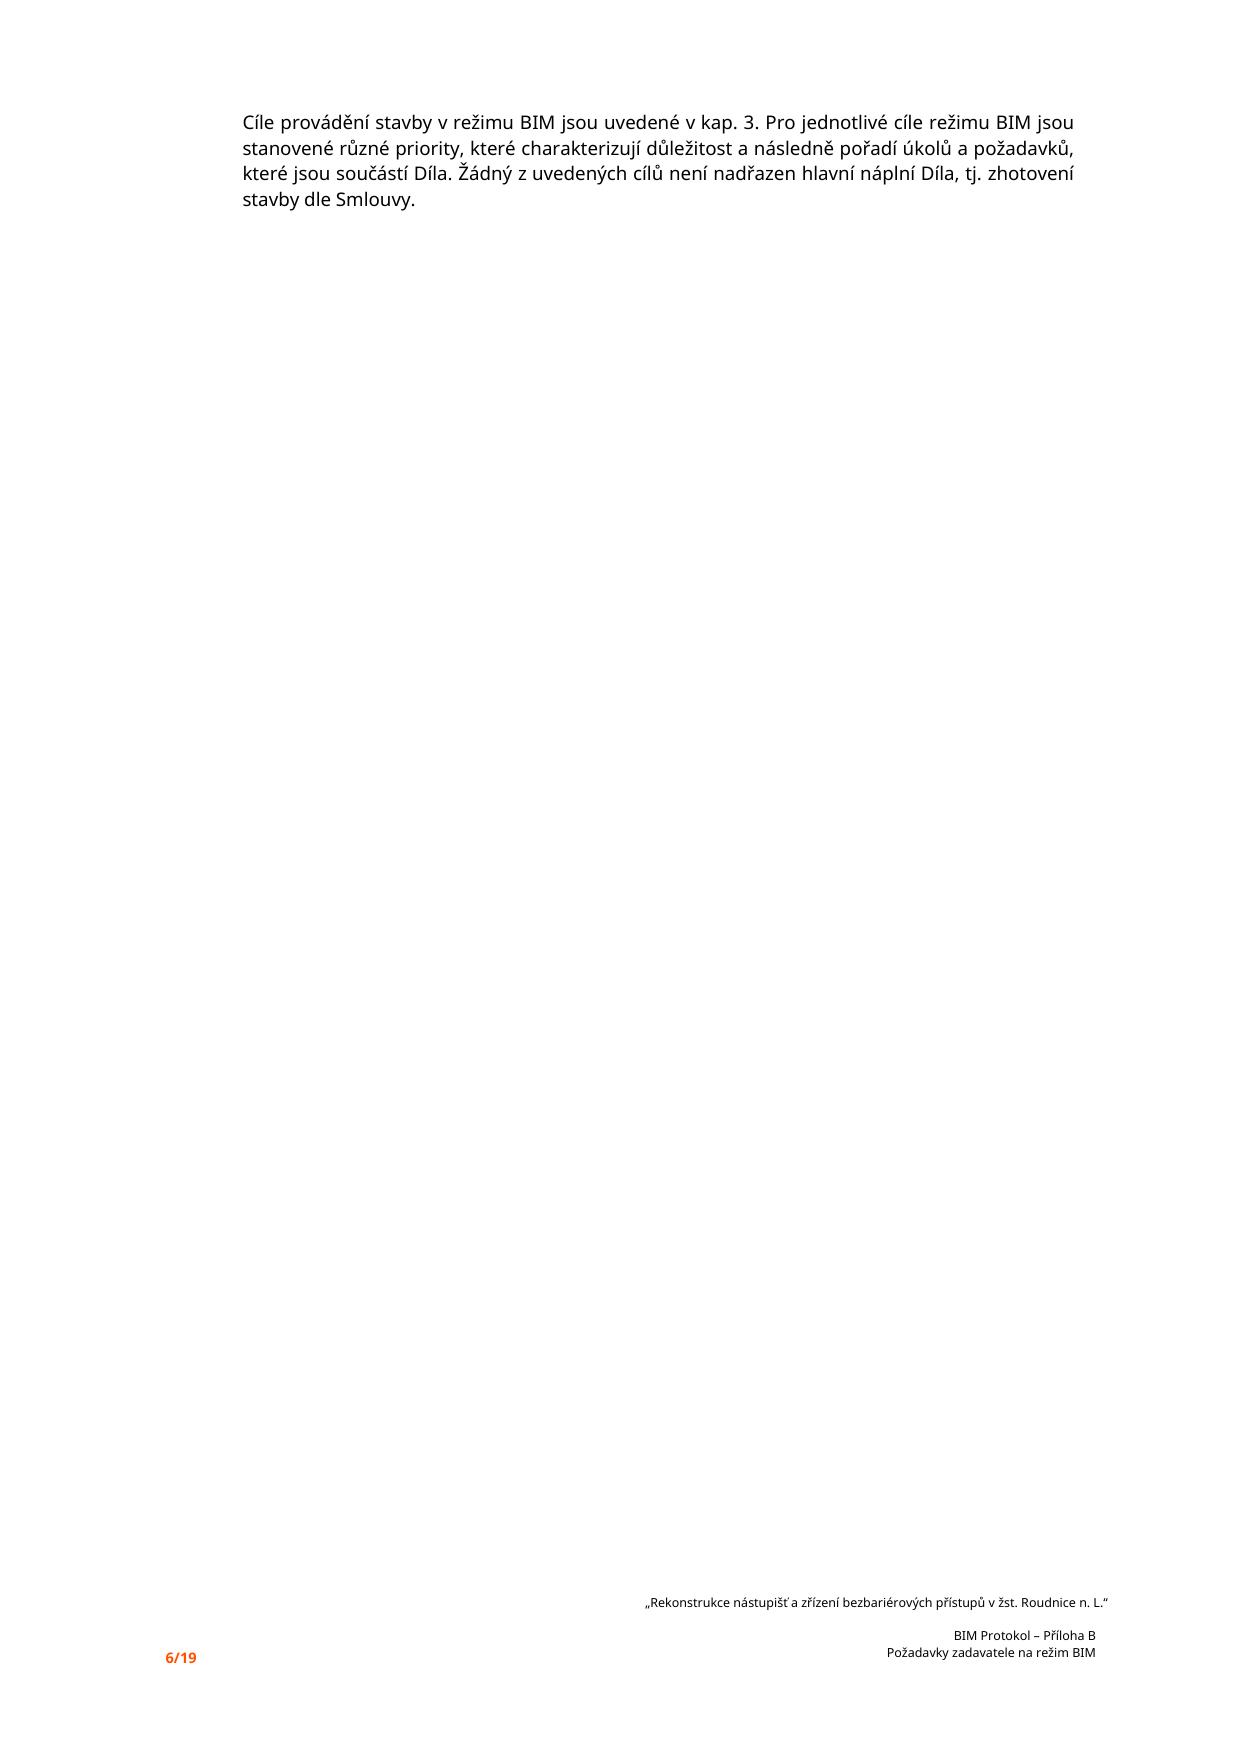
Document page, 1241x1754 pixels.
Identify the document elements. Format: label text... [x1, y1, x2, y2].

text Cíle provádění stavby v režimu BIM jsou uvedené v kap. 3. Pro jednotlivé cíle režimu BIM jsou stanovené různé priority, které charakterizují důležitost a následně pořadí úkolů a požadavků, které jsou součástí Díla. Žádný z uvedených cílů není nadřazen hlavní náplní Díla, tj. zhotovení stavby dle Smlouvy. [242, 109, 1075, 211]
